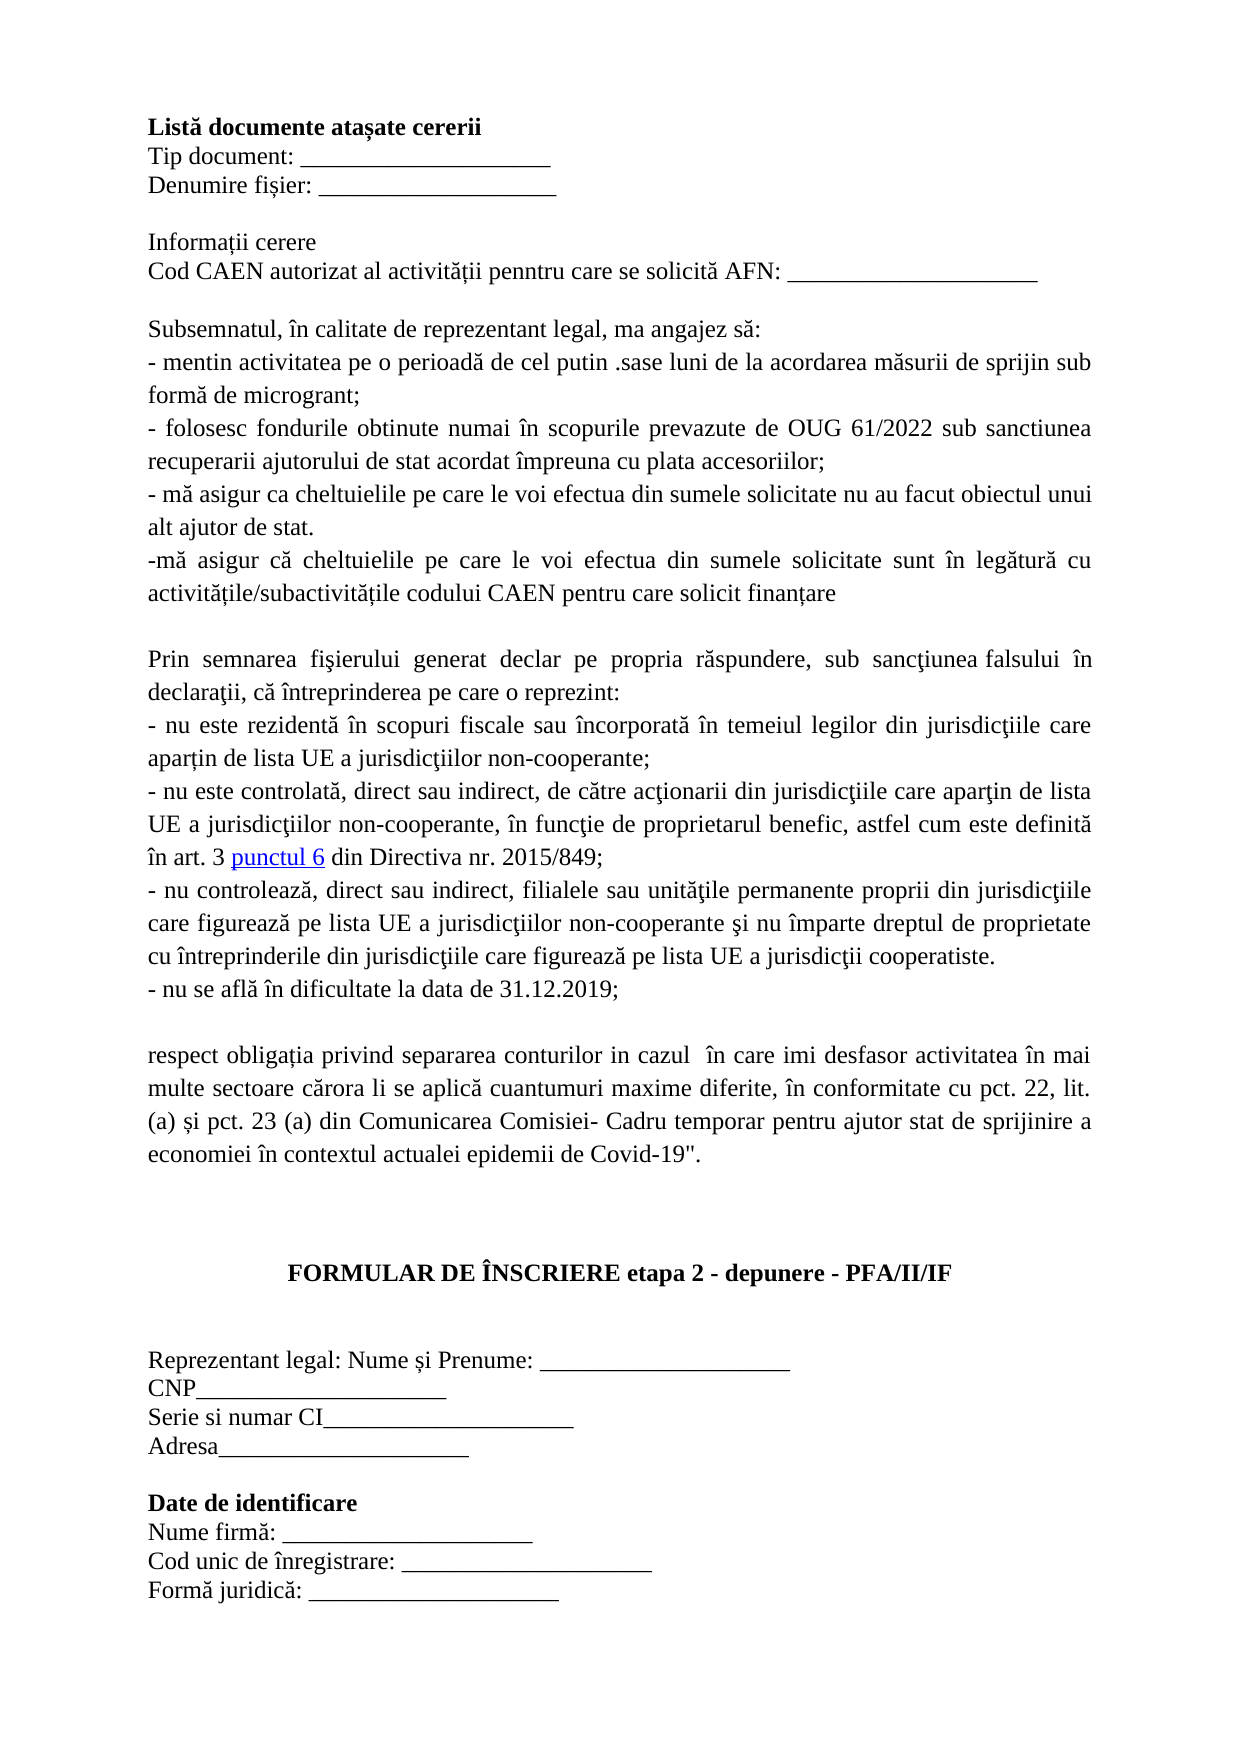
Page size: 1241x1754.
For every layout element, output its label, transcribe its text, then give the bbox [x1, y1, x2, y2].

text - mentin activitatea pe o perioadă de cel putin .sase luni de la acordarea măsurii de sprijin sub formă de microgrant; [148, 347, 1093, 408]
text Denumire fișier: ___________________ [148, 170, 1093, 199]
text - nu controlează, direct sau indirect, filialele sau unităţile permanente proprii din jurisdicţiile care figurează pe lista UE a jurisdicţiilor non-cooperante şi nu împarte dreptul de proprietate cu întreprinderile din jurisdicţiile care figurează pe lista UE a jurisdicţii cooperatiste. [148, 875, 1093, 970]
text Adresa____________________ [148, 1431, 1093, 1460]
text Tip document: ____________________ [148, 141, 1093, 170]
text respect obligația privind separarea conturilor in cazul în care imi desfasor activitatea în mai multe sectoare cărora li se aplică cuantumuri maxime diferite, în conformitate cu pct. 22, lit. (a) și pct. 23 (a) din Comunicarea Comisiei- Cadru temporar pentru ajutor stat de sprijinire a economiei în contextul actualei epidemii de Covid-19". [148, 1040, 1093, 1168]
text Subsemnatul, în calitate de reprezentant legal, ma angajez să: [148, 314, 1093, 342]
text Cod unic de înregistrare: ____________________ [148, 1546, 1093, 1575]
text Date de identificare [148, 1488, 1093, 1517]
text Cod CAEN autorizat al activității penntru care se solicită AFN: ____________________ [148, 256, 1093, 285]
text - folosesc fondurile obtinute numai în scopurile prevazute de OUG 61/2022 sub sanctiunea recuperarii ajutorului de stat acordat împreuna cu plata accesoriilor; [148, 413, 1093, 474]
text Informații cerere [148, 227, 1093, 256]
text CNP____________________ [148, 1373, 1093, 1402]
text Nume firmă: ____________________ [148, 1517, 1093, 1546]
text - mă asigur ca cheltuielile pe care le voi efectua din sumele solicitate nu au facut obiectul unui alt ajutor de stat. [148, 479, 1093, 541]
text - nu este rezidentă în scopuri fiscale sau încorporată în temeiul legilor din jurisdicţiile care aparțin de lista UE a jurisdicţiilor non-cooperante; [148, 710, 1093, 772]
text - nu este controlată, direct sau indirect, de către acţionarii din jurisdicţiile care aparţin de lista UE a jurisdicţiilor non-cooperante, în funcţie de proprietarul benefic, astfel cum este definită în art. 3 punctul 6 din Directiva nr. 2015/849; [148, 776, 1093, 871]
text Prin semnarea fişierului generat declar pe propria răspundere, sub sancţiunea falsului în declaraţii, că întreprinderea pe care o reprezint: [148, 644, 1093, 706]
text Listă documente atașate cererii [148, 112, 1093, 141]
text FORMULAR DE ÎNSCRIERE etapa 2 - depunere - PFA/II/IF [148, 1215, 1093, 1287]
text - nu se află în dificultate la data de 31.12.2019; [148, 974, 1093, 1003]
text -mă asigur că cheltuielile pe care le voi efectua din sumele solicitate sunt în legătură cu activitățile/subactivitățile codului CAEN pentru care solicit finanțare [148, 545, 1093, 607]
text Formă juridică: ____________________ [148, 1575, 1093, 1603]
text Reprezentant legal: Nume și Prenume: ____________________ [148, 1345, 1093, 1373]
text Serie si numar CI____________________ [148, 1402, 1093, 1431]
